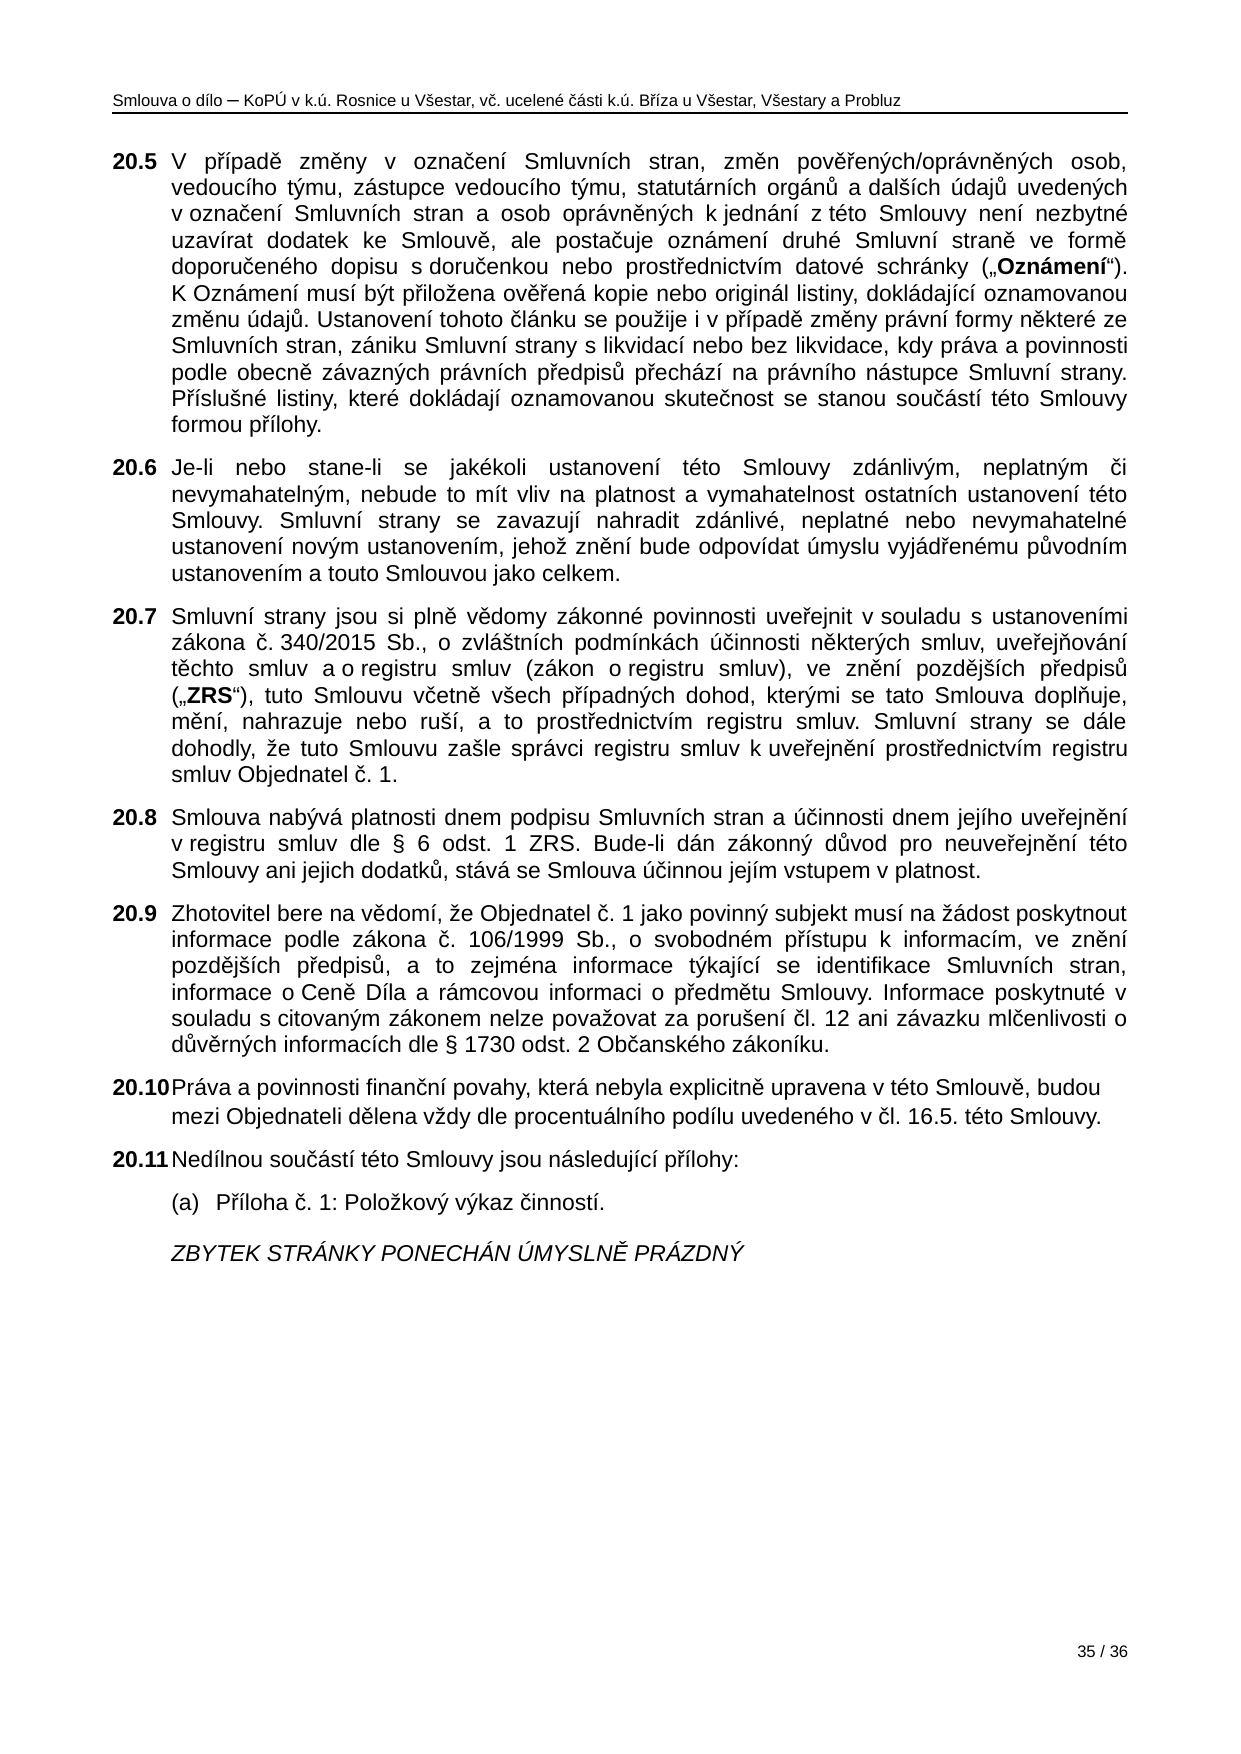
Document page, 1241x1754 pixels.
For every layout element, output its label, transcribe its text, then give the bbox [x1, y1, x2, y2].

text V případě změny v označení Smluvních stran, změn pověřených/oprávněných osob, vedoucího týmu, zástupce vedoucího týmu, statutárních orgánů a dalších údajů uvedených v označení Smluvních stran a osob oprávněných k jednání z této Smlouvy není nezbytné uzavírat dodatek ke Smlouvě, ale postačuje oznámení druhé Smluvní straně ve formě doporučeného dopisu s doručenkou nebo prostřednictvím datové schránky („Oznámení“). K Oznámení musí být přiložena ověřená kopie nebo originál listiny, dokládající oznamovanou změnu údajů. Ustanovení tohoto článku se použije i v případě změny právní formy některé ze Smluvních stran, zániku Smluvní strany s likvidací nebo bez likvidace, kdy práva a povinnosti podle obecně závazných právních předpisů přechází na právního nástupce Smluvní strany. Příslušné listiny, které dokládají oznamovanou skutečnost se stanou součástí této Smlouvy formou přílohy. [112, 148, 1128, 438]
text Nedílnou součástí této Smlouvy jsou následující přílohy: [112, 1146, 1128, 1172]
text Zhotovitel bere na vědomí, že Objednatel č. 1 jako povinný subjekt musí na žádost poskytnout informace podle zákona č. 106/1999 Sb., o svobodném přístupu k informacím, ve znění pozdějších předpisů, a to zejména informace týkající se identifikace Smluvních stran, informace o Ceně Díla a rámcovou informaci o předmětu Smlouvy. Informace poskytnuté v souladu s citovaným zákonem nelze považovat za porušení čl. 12 ani závazku mlčenlivosti o důvěrných informacích dle § 1730 odst. 2 Občanského zákoníku. [112, 899, 1128, 1058]
list mezi Objednateli dělena vždy dle procentuálního podílu uvedeného v čl. 16.5. této Smlouvy. [171, 1103, 1128, 1129]
text Smlouva nabývá platnosti dnem podpisu Smluvních stran a účinnosti dnem jejího uveřejnění v registru smluv dle § 6 odst. 1 ZRS. Bude-li dán zákonný důvod pro neuveřejnění této Smlouvy ani jejich dodatků, stává se Smlouva účinnou jejím vstupem v platnost. [112, 804, 1128, 883]
text Práva a povinnosti finanční povahy, která nebyla explicitně upravena v této Smlouvě, budou [112, 1074, 1128, 1101]
text Je-li nebo stane-li se jakékoli ustanovení této Smlouvy zdánlivým, neplatným či nevymahatelným, nebude to mít vliv na platnost a vymahatelnost ostatních ustanovení této Smlouvy. Smluvní strany se zavazují nahradit zdánlivé, neplatné nebo nevymahatelné ustanovení novým ustanovením, jehož znění bude odpovídat úmyslu vyjádřenému původním ustanovením a touto Smlouvou jako celkem. [112, 454, 1128, 586]
text Smluvní strany jsou si plně vědomy zákonné povinnosti uveřejnit v souladu s ustanoveními zákona č. 340/2015 Sb., o zvláštních podmínkách účinnosti některých smluv, uveřejňování těchto smluv a o registru smluv (zákon o registru smluv), ve znění pozdějších předpisů („ZRS“), tuto Smlouvu včetně všech případných dohod, kterými se tato Smlouva doplňuje, mění, nahrazuje nebo ruší, a to prostřednictvím registru smluv. Smluvní strany se dále dohodly, že tuto Smlouvu zašle správci registru smluv k uveřejnění prostřednictvím registru smluv Objednatel č. 1. [112, 603, 1128, 787]
list Příloha č. 1: Položkový výkaz činností. [171, 1189, 1128, 1215]
list ZBYTEK STRÁNKY PONECHÁN ÚMYSLNĚ PRÁZDNÝ [171, 1240, 1128, 1267]
